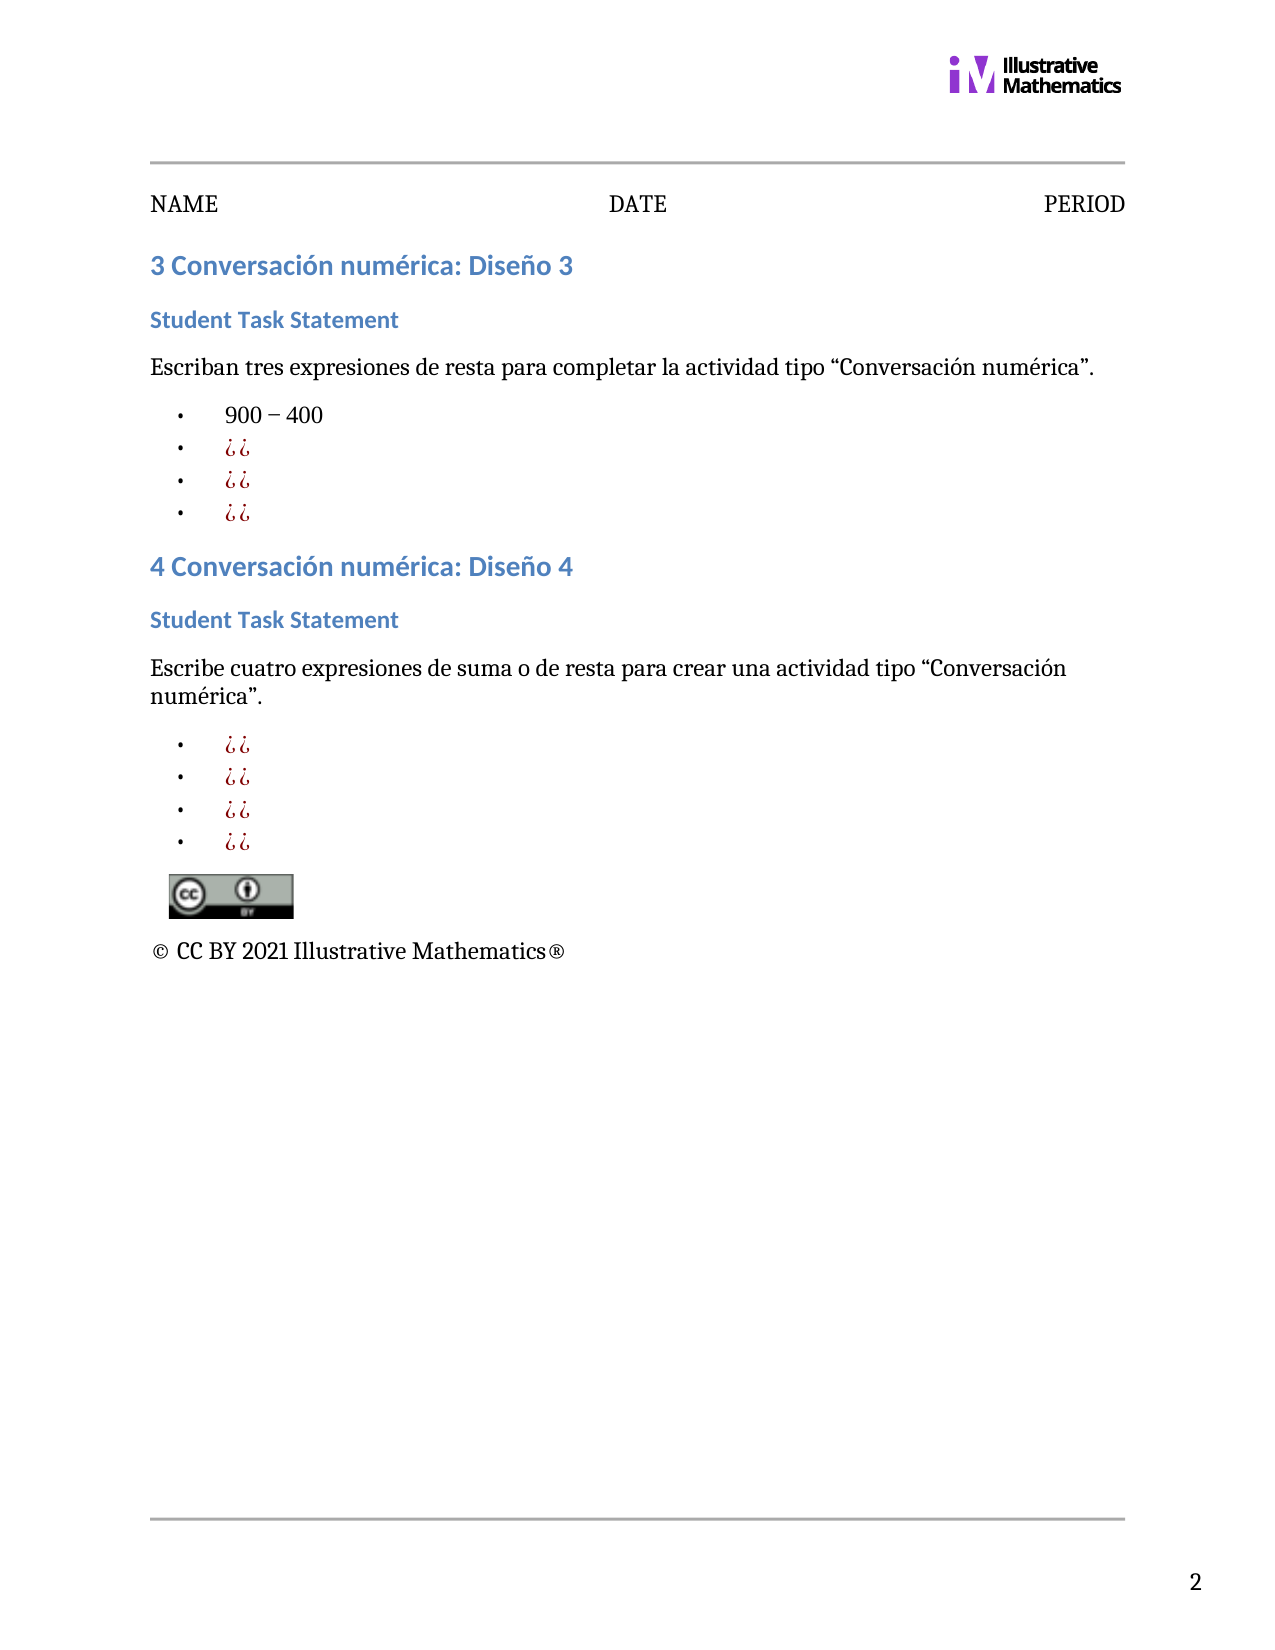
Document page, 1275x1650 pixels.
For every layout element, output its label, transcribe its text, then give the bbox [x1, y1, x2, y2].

subtitle 4 Conversación numérica: Diseño 4 [150, 548, 1125, 583]
text © CC BY 2021 Illustrative Mathematics® [150, 937, 1125, 966]
picture [949, 55, 1121, 93]
subtitle Student Task Statement [150, 604, 1125, 635]
text Escribe cuatro expresiones de suma o de resta para crear una actividad tipo “Conversación numérica”. [150, 653, 1125, 711]
subtitle 3 Conversación numérica: Diseño 3 [150, 247, 1125, 283]
text Escriban tres expresiones de resta para completar la actividad tipo “Conversación numérica”. [150, 353, 1125, 382]
picture [168, 874, 294, 919]
subtitle Student Task Statement [150, 304, 1125, 334]
